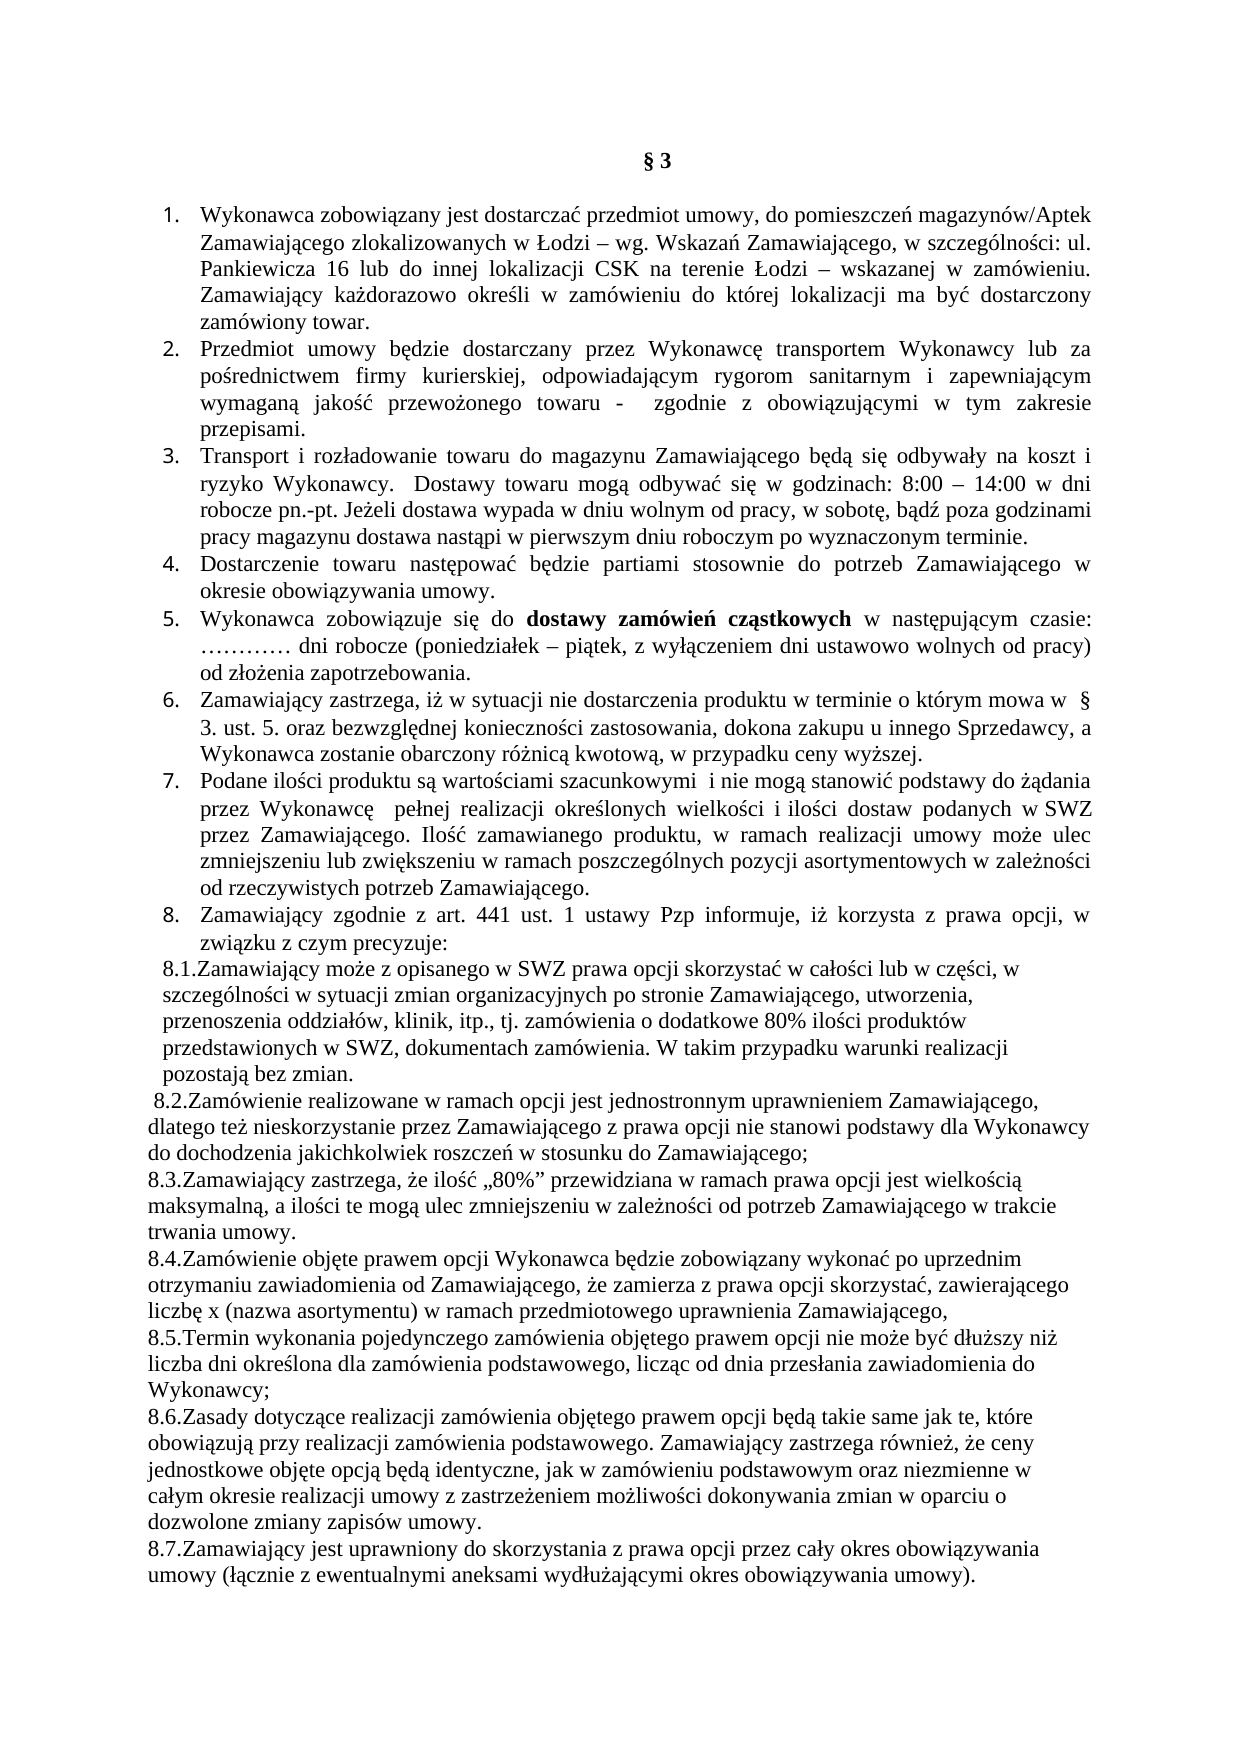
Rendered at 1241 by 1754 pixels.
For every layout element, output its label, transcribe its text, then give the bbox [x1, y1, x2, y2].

list Wykonawca zobowiązany jest dostarczać przedmiot umowy, do pomieszczeń magazynów/Aptek Zamawiającego zlokalizowanych w Łodzi – wg. Wskazań Zamawiającego, w szczególności: ul. Pankiewicza 16 lub do innej lokalizacji CSK na terenie Łodzi – wskazanej w zamówieniu. Zamawiający każdorazowo określi w zamówieniu do której lokalizacji ma być dostarczony zamówiony towar. [162, 200, 1093, 334]
text 8.2.Zamówienie realizowane w ramach opcji jest jednostronnym uprawnieniem Zamawiającego, dlatego też nieskorzystanie przez Zamawiającego z prawa opcji nie stanowi podstawy dla Wykonawcy do dochodzenia jakichkolwiek roszczeń w stosunku do Zamawiającego; [148, 1087, 1093, 1166]
list Przedmiot umowy będzie dostarczany przez Wykonawcę transportem Wykonawcy lub za pośrednictwem firmy kurierskiej, odpowiadającym rygorom sanitarnym i zapewniającym wymaganą jakość przewożonego towaru - zgodnie z obowiązującymi w tym zakresie przepisami. [162, 334, 1093, 442]
text 8.4.Zamówienie objęte prawem opcji Wykonawca będzie zobowiązany wykonać po uprzednim otrzymaniu zawiadomienia od Zamawiającego, że zamierza z prawa opcji skorzystać, zawierającego liczbę x (nazwa asortymentu) w ramach przedmiotowego uprawnienia Zamawiającego, [148, 1245, 1093, 1324]
text § 3 [643, 148, 1093, 174]
list Zamawiający zastrzega, iż w sytuacji nie dostarczenia produktu w terminie o którym mowa w § 3. ust. 5. oraz bezwzględnej konieczności zastosowania, dokona zakupu u innego Sprzedawcy, a Wykonawca zostanie obarczony różnicą kwotową, w przypadku ceny wyższej. [162, 685, 1093, 766]
text 8.3.Zamawiający zastrzega, że ilość „80%” przewidziana w ramach prawa opcji jest wielkością maksymalną, a ilości te mogą ulec zmniejszeniu w zależności od potrzeb Zamawiającego w trakcie trwania umowy. [148, 1166, 1093, 1245]
list Podane ilości produktu są wartościami szacunkowymi i nie mogą stanowić podstawy do żądania przez Wykonawcę pełnej realizacji określonych wielkości i ilości dostaw podanych w SWZ przez Zamawiającego. Ilość zamawianego produktu, w ramach realizacji umowy może ulec zmniejszeniu lub zwiększeniu w ramach poszczególnych pozycji asortymentowych w zależności od rzeczywistych potrzeb Zamawiającego. [162, 766, 1093, 900]
text 8.7.Zamawiający jest uprawniony do skorzystania z prawa opcji przez cały okres obowiązywania umowy (łącznie z ewentualnymi aneksami wydłużającymi okres obowiązywania umowy). [148, 1535, 1093, 1587]
list Dostarczenie towaru następować będzie partiami stosownie do potrzeb Zamawiającego w okresie obowiązywania umowy. [162, 549, 1093, 604]
text 8.5.Termin wykonania pojedynczego zamówienia objętego prawem opcji nie może być dłuższy niż liczba dni określona dla zamówienia podstawowego, licząc od dnia przesłania zawiadomienia do Wykonawcy; [148, 1324, 1093, 1403]
list Wykonawca zobowiązuje się do dostawy zamówień cząstkowych w następującym czasie: ………… dni robocze (poniedziałek – piątek, z wyłączeniem dni ustawowo wolnych od pracy) od złożenia zapotrzebowania. [162, 604, 1093, 685]
list Transport i rozładowanie towaru do magazynu Zamawiającego będą się odbywały na koszt i ryzyko Wykonawcy. Dostawy towaru mogą odbywać się w godzinach: 8:00 – 14:00 w dni robocze pn.-pt. Jeżeli dostawa wypada w dniu wolnym od pracy, w sobotę, bądź poza godzinami pracy magazynu dostawa nastąpi w pierwszym dniu roboczym po wyznaczonym terminie. [162, 442, 1093, 549]
list Zamawiający zgodnie z art. 441 ust. 1 ustawy Pzp informuje, iż korzysta z prawa opcji, w związku z czym precyzuje: [162, 900, 1093, 955]
text 8.1.Zamawiający może z opisanego w SWZ prawa opcji skorzystać w całości lub w części, w szczególności w sytuacji zmian organizacyjnych po stronie Zamawiającego, utworzenia, przenoszenia oddziałów, klinik, itp., tj. zamówienia o dodatkowe 80% ilości produktów przedstawionych w SWZ, dokumentach zamówienia. W takim przypadku warunki realizacji pozostają bez zmian. [162, 955, 1093, 1087]
text 8.6.Zasady dotyczące realizacji zamówienia objętego prawem opcji będą takie same jak te, które obowiązują przy realizacji zamówienia podstawowego. Zamawiający zastrzega również, że ceny jednostkowe objęte opcją będą identyczne, jak w zamówieniu podstawowym oraz niezmienne w całym okresie realizacji umowy z zastrzeżeniem możliwości dokonywania zmian w oparciu o dozwolone zmiany zapisów umowy. [148, 1403, 1093, 1535]
